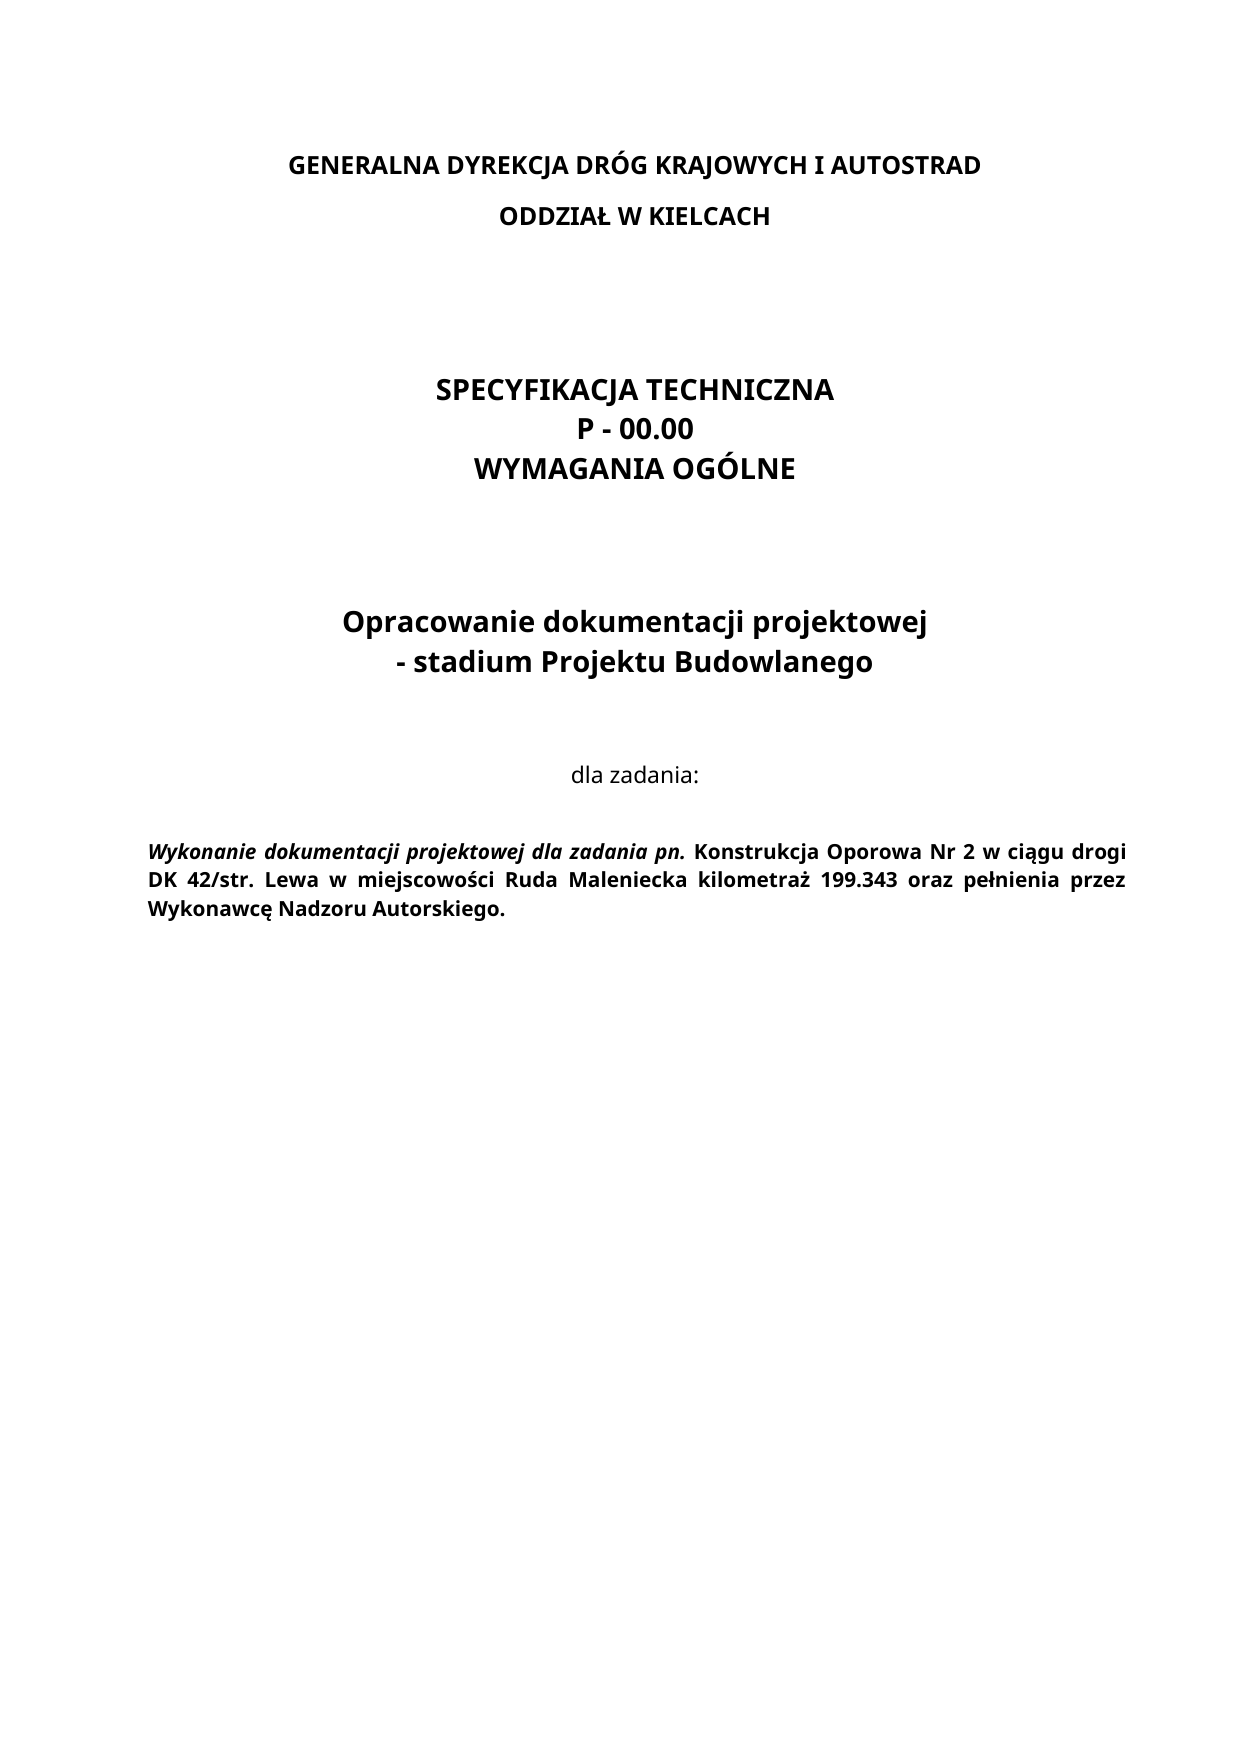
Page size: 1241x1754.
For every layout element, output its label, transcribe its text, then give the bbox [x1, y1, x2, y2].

text - stadium Projektu Budowlanego [148, 641, 1122, 681]
text Wykonanie dokumentacji projektowej dla zadania pn. Konstrukcja Oporowa Nr 2 w ciągu drogi DK 42/str. Lewa w miejscowości Ruda Maleniecka kilometraż 199.343 oraz pełnienia przez Wykonawcę Nadzoru Autorskiego. [148, 837, 1127, 922]
text dla zadania: [148, 759, 1122, 790]
text GENERALNA DYREKCJA DRÓG KRAJOWYCH I AUTOSTRAD [148, 148, 1122, 182]
text Opracowanie dokumentacji projektowej [148, 601, 1122, 641]
text P - 00.00 [148, 408, 1122, 448]
text WYMAGANIA OGÓLNE [148, 448, 1122, 488]
text SPECYFIKACJA TECHNICZNA [148, 369, 1122, 408]
text ODDZIAŁ W KIELCACH [148, 199, 1122, 233]
